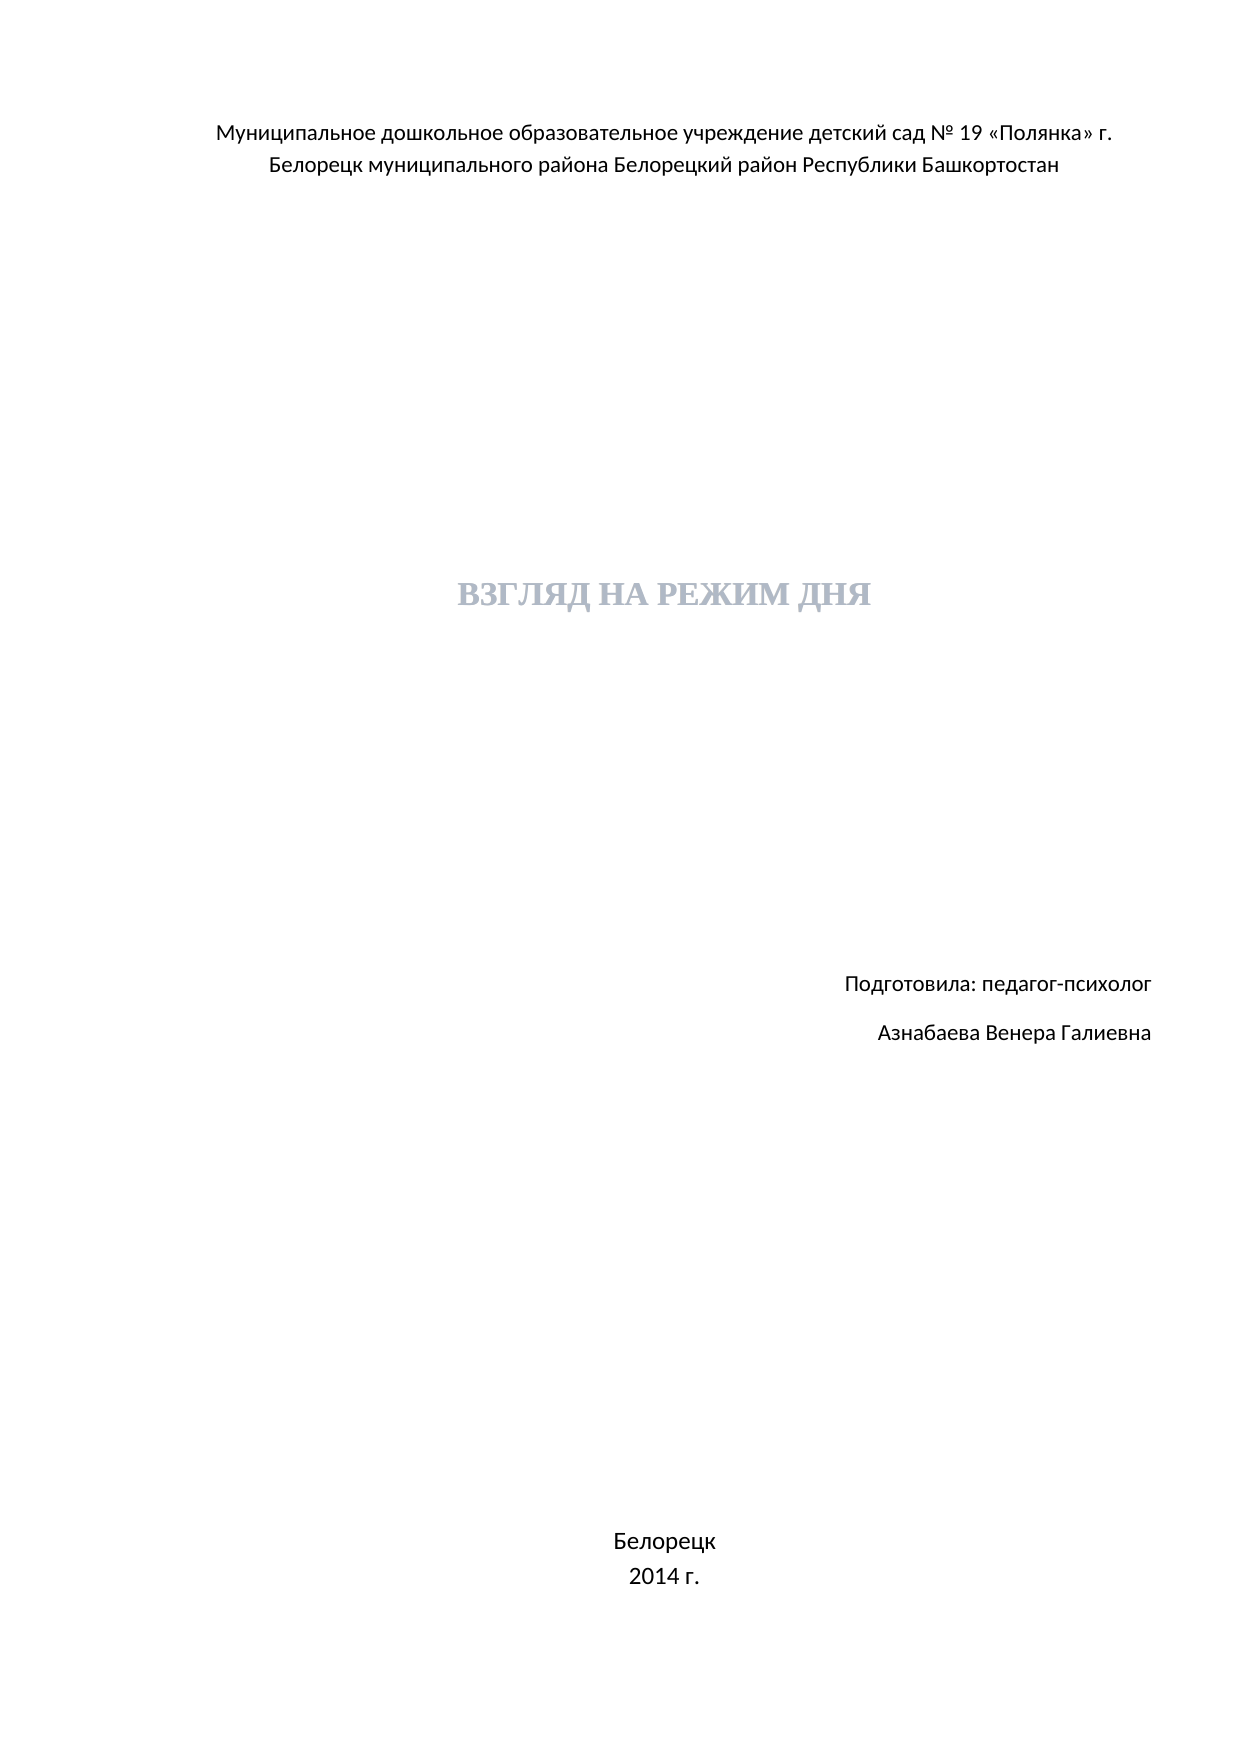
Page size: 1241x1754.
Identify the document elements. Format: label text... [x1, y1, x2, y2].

text 2014 г. [177, 1560, 1152, 1591]
text Азнабаева Венера Галиевна [177, 1018, 1152, 1046]
text ВЗГЛЯД НА РЕЖИМ ДНЯ [177, 574, 1152, 613]
text Белорецк [177, 1525, 1152, 1556]
text Муниципальное дошкольное образовательное учреждение детский сад № 19 «Полянка» г. Белорецк муниципального района Белорецкий район Республики Башкортостан [177, 118, 1152, 178]
text Подготовила: педагог-психолог [177, 969, 1152, 997]
